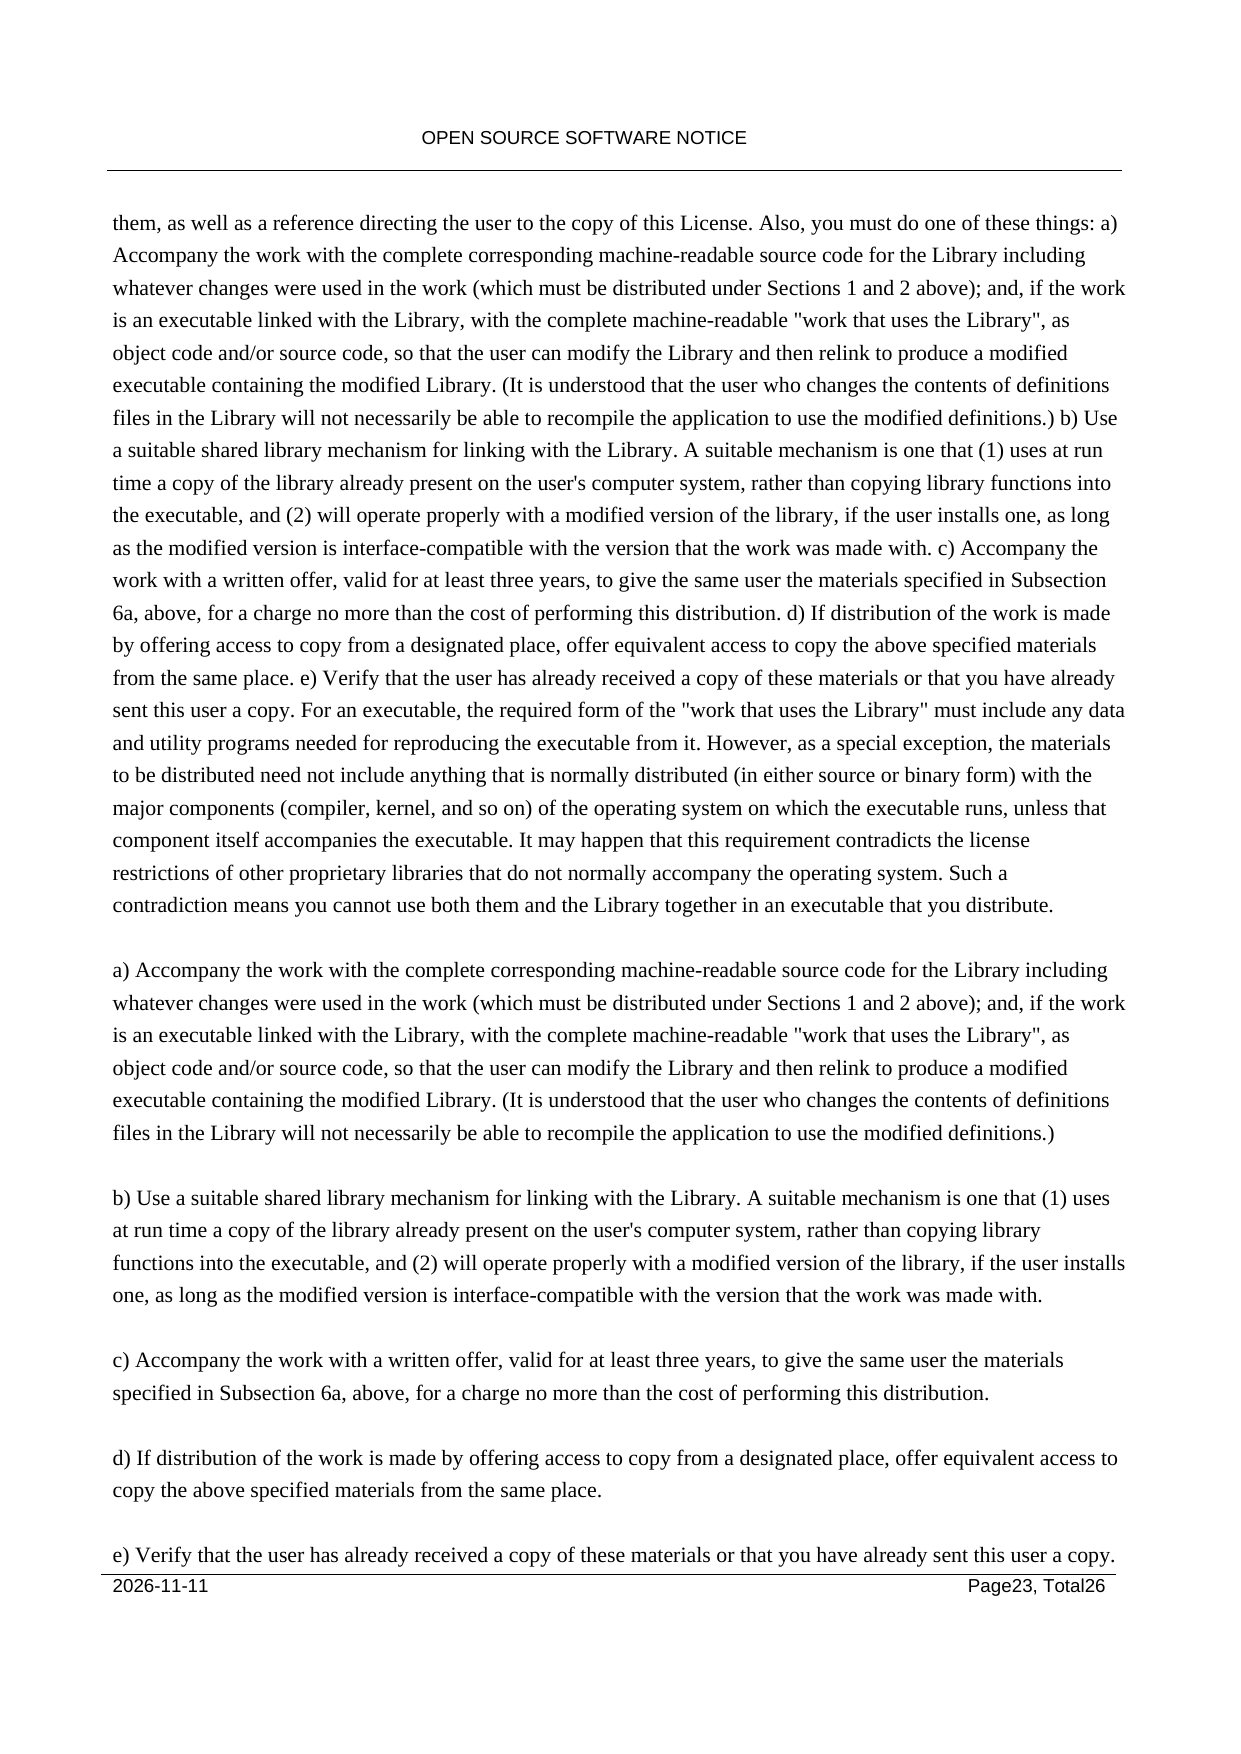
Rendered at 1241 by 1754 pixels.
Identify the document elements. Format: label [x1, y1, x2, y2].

text [112, 206, 1128, 1571]
